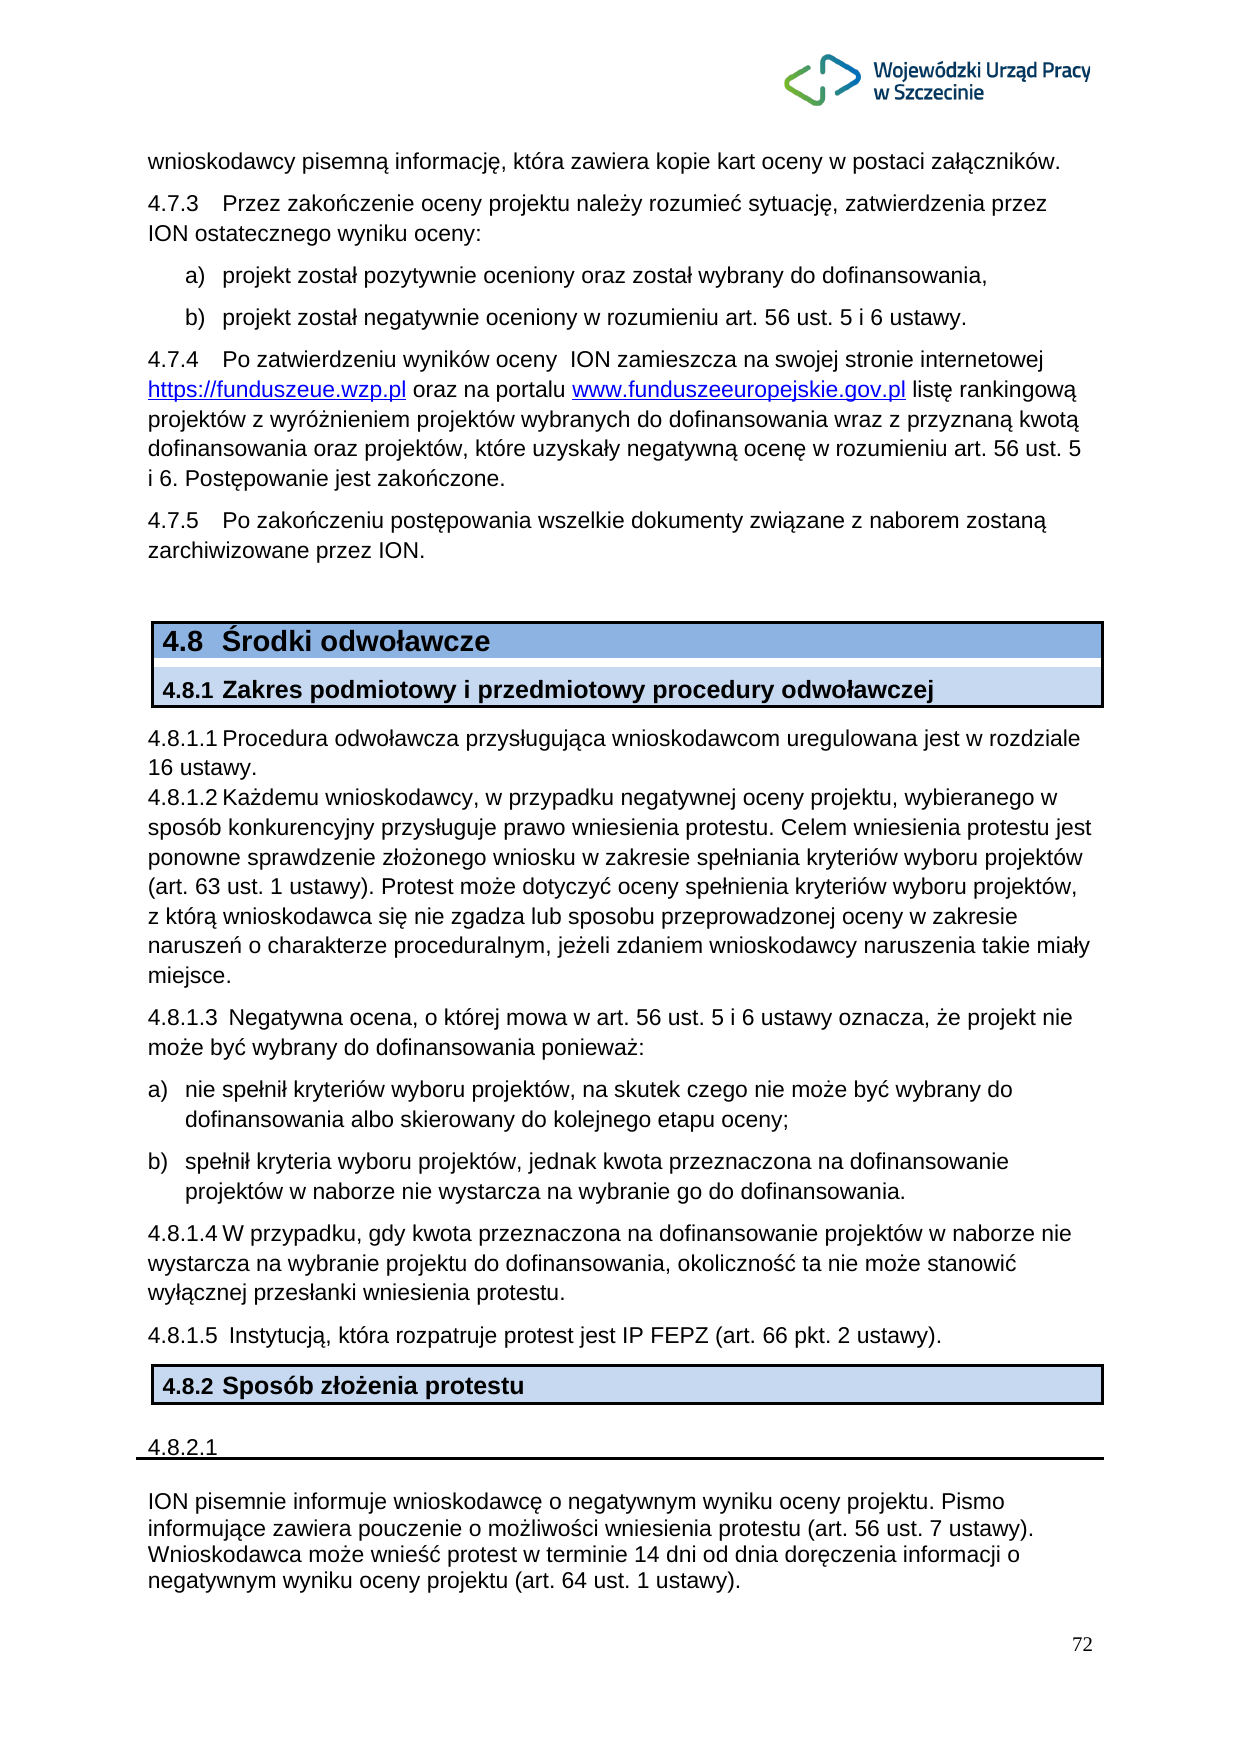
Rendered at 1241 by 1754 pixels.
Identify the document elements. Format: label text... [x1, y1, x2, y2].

text ION pisemnie informuje wnioskodawcę o negatywnym wyniku oceny projektu. Pismo informujące zawiera pouczenie o możliwości wniesienia protestu (art. 56 ust. 7 ustawy). Wnioskodawca może wnieść protest w terminie 14 dni od dnia doręczenia informacji o negatywnym wyniku oceny projektu (art. 64 ust. 1 ustawy). [148, 1488, 1092, 1594]
text Środki odwoławcze [154, 624, 1101, 658]
list Sposób złożenia protestu [154, 1367, 1101, 1402]
list Po zatwierdzeniu wyników oceny ION zamieszcza na swojej stronie internetowej https://funduszeue.wzp.pl oraz na portalu www.funduszeeuropejskie.gov.pl listę rankingową projektów z wyróżnieniem projektów wybranych do dofinansowania wraz z przyznaną kwotą dofinansowania oraz projektów, które uzyskały negatywną ocenę w rozumieniu art. 56 ust. 5 i 6. Postępowanie jest zakończone. [148, 346, 1092, 491]
list projekt został negatywnie oceniony w rozumieniu art. 56 ust. 5 i 6 ustawy. [185, 304, 1092, 330]
list Instytucją, która rozpatruje protest jest IP FEPZ (art. 66 pkt. 2 ustawy). [148, 1322, 1092, 1348]
list nie spełnił kryteriów wyboru projektów, na skutek czego nie może być wybrany do dofinansowania albo skierowany do kolejnego etapu oceny; [148, 1076, 1092, 1132]
picture [784, 54, 1091, 106]
list Po zakończeniu postępowania wszelkie dokumenty związane z naborem zostaną zarchiwizowane przez ION. [148, 507, 1092, 563]
list spełnił kryteria wyboru projektów, jednak kwota przeznaczona na dofinansowanie projektów w naborze nie wystarcza na wybranie go do dofinansowania. [148, 1148, 1092, 1204]
list Negatywna ocena, o której mowa w art. 56 ust. 5 i 6 ustawy oznacza, że projekt nie może być wybrany do dofinansowania ponieważ: [148, 1004, 1092, 1060]
list Zakres podmiotowy i przedmiotowy procedury odwoławczej [154, 667, 1101, 705]
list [148, 148, 1092, 174]
list projekt został pozytywnie oceniony oraz został wybrany do dofinansowania, [185, 262, 1092, 288]
text 4.8.2.1 [148, 1434, 1092, 1457]
list Przez zakończenie oceny projektu należy rozumieć sytuację, zatwierdzenia przez ION ostatecznego wyniku oceny: [148, 190, 1092, 246]
list Każdemu wnioskodawcy, w przypadku negatywnej oceny projektu, wybieranego w sposób konkurencyjny przysługuje prawo wniesienia protestu. Celem wniesienia protestu jest ponowne sprawdzenie złożonego wniosku w zakresie spełniania kryteriów wyboru projektów (art. 63 ust. 1 ustawy). Protest może dotyczyć oceny spełnienia kryteriów wyboru projektów, z którą wnioskodawca się nie zgadza lub sposobu przeprowadzonej oceny w zakresie naruszeń o charakterze proceduralnym, jeżeli zdaniem wnioskodawcy naruszenia takie miały miejsce. [148, 784, 1092, 988]
list Procedura odwoławcza przysługująca wnioskodawcom uregulowana jest w rozdziale 16 ustawy. [148, 725, 1092, 781]
list W przypadku, gdy kwota przeznaczona na dofinansowanie projektów w naborze nie wystarcza na wybranie projektu do dofinansowania, okoliczność ta nie może stanowić wyłącznej przesłanki wniesienia protestu. [148, 1220, 1092, 1306]
